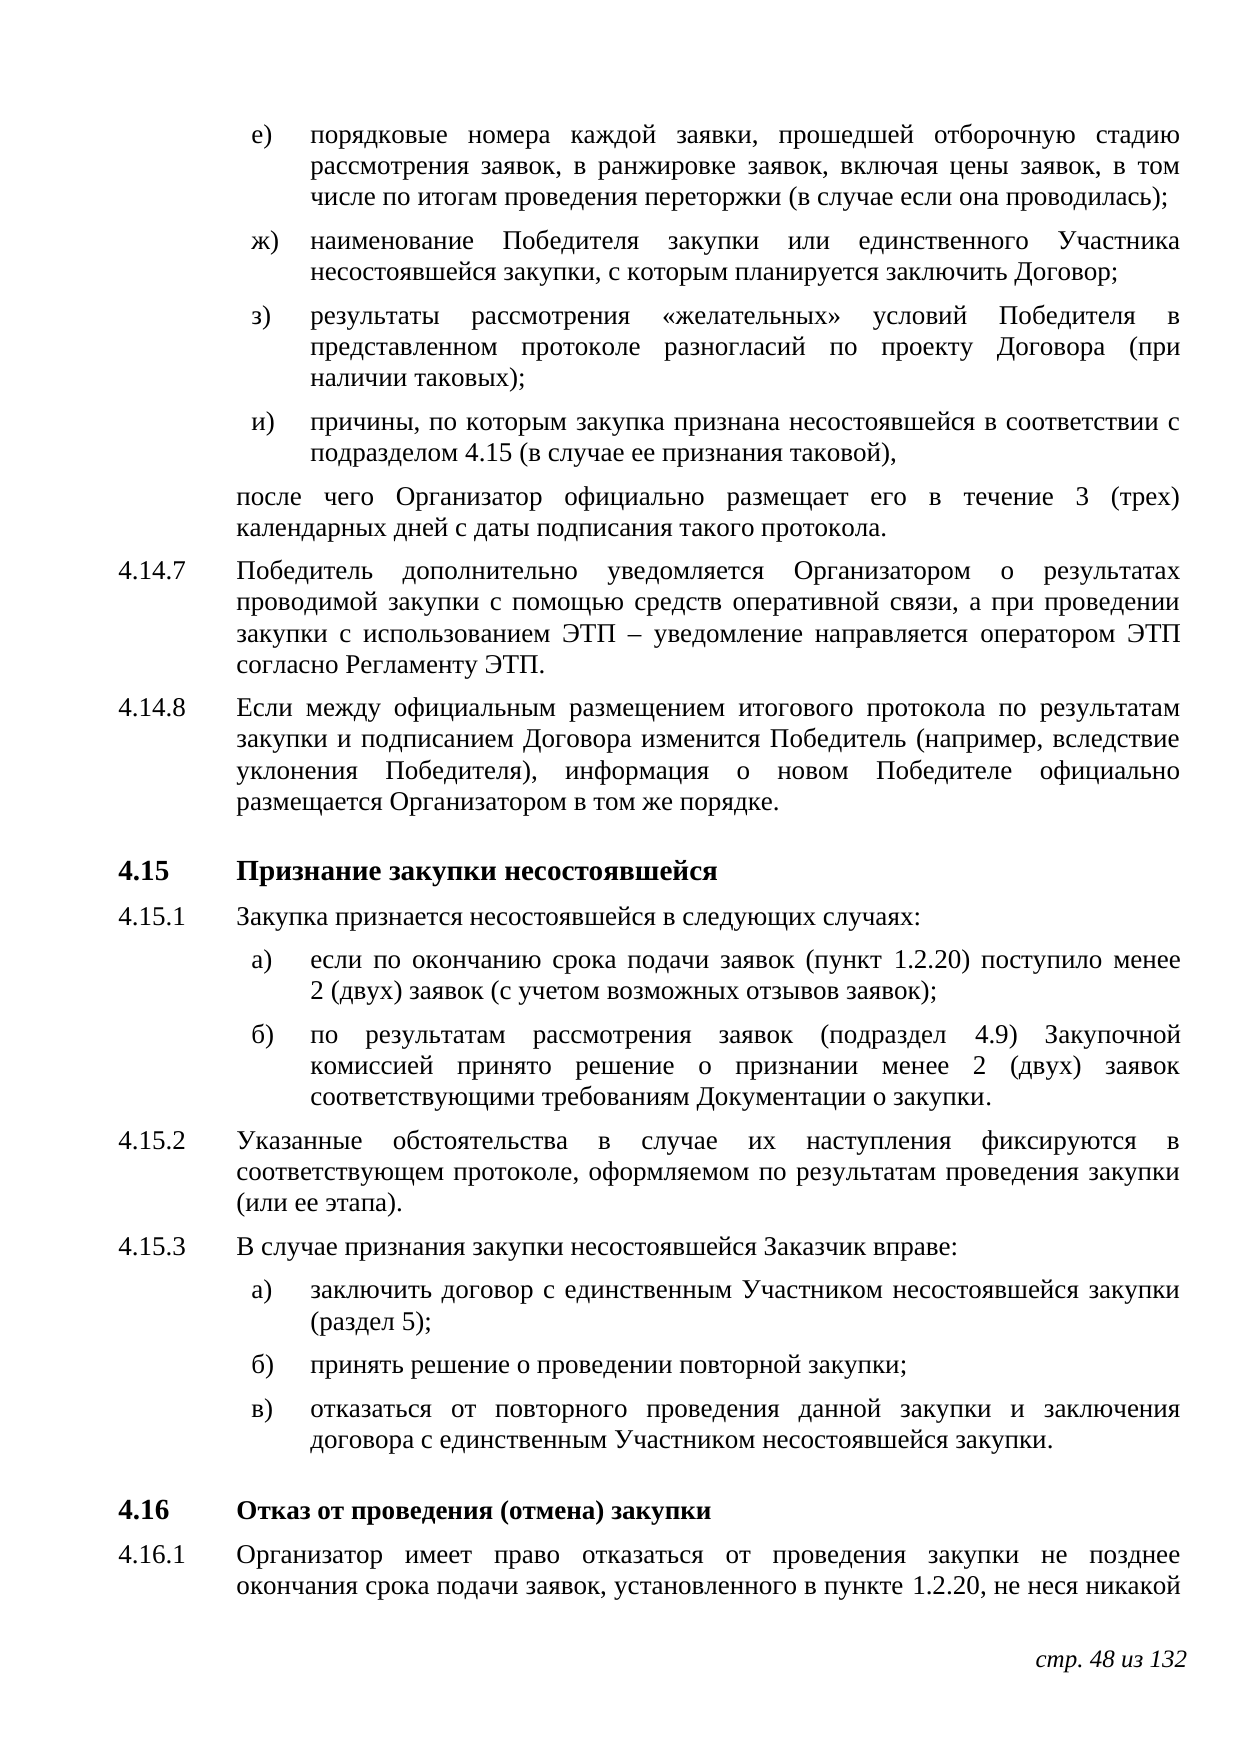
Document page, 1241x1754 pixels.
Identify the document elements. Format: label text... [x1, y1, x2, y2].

list после чего Организатор официально размещает его в течение 3 (трех) календарных дней с даты подписания такого протокола. [236, 479, 1181, 542]
text порядковые номера каждой заявки, прошедшей отборочную стадию рассмотрения заявок, в ранжировке заявок, включая цены заявок, в том числе по итогам проведения переторжки (в случае если она проводилась); [251, 118, 1181, 212]
text заключить договор с единственным Участником несостоявшейся закупки (раздел 5); [251, 1273, 1181, 1336]
text Если между официальным размещением итогового протокола по результатам закупки и подписанием Договора изменится Победитель (например, вследствие уклонения Победителя), информация о новом Победителе официально размещается Организатором в том же порядке. [118, 691, 1181, 816]
text принять решение о проведении повторной закупки; [251, 1348, 1181, 1379]
text результаты рассмотрения «желательных» условий Победителя в представленном протоколе разногласий по проекту Договора (при наличии таковых); [251, 299, 1181, 392]
text причины, по которым закупка признана несостоявшейся в соответствии с подразделом 4.15 (в случае ее признания таковой), [251, 405, 1181, 467]
text Указанные обстоятельства в случае их наступления фиксируются в соответствующем протоколе, оформляемом по результатам проведения закупки (или ее этапа). [118, 1124, 1181, 1217]
text если по окончанию срока подачи заявок (пункт 1.2.20) поступило менее 2 (двух) заявок (с учетом возможных отзывов заявок); [251, 943, 1181, 1006]
text В случае признания закупки несостоявшейся Заказчик вправе: [118, 1230, 1181, 1261]
text Закупка признается несостоявшейся в следующих случаях: [118, 899, 1181, 931]
text наименование Победителя закупки или единственного Участника несостоявшейся закупки, с которым планируется заключить Договор; [251, 224, 1181, 286]
text отказаться от повторного проведения данной закупки и заключения договора с единственным Участником несостоявшейся закупки. [251, 1392, 1181, 1454]
text Победитель дополнительно уведомляется Организатором о результатах проводимой закупки с помощью средств оперативной связи, а при проведении закупки с использованием ЭТП – уведомление направляется оператором ЭТП согласно Регламенту ЭТП. [118, 554, 1181, 679]
subtitle Признание закупки несостоявшейся [118, 853, 1181, 887]
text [118, 1538, 1181, 1600]
subtitle Отказ от проведения (отмена) закупки [118, 1492, 1181, 1525]
text по результатам рассмотрения заявок (подраздел 4.9) Закупочной комиссией принято решение о признании менее 2 (двух) заявок соответствующими требованиям Документации о закупки. [251, 1018, 1181, 1111]
